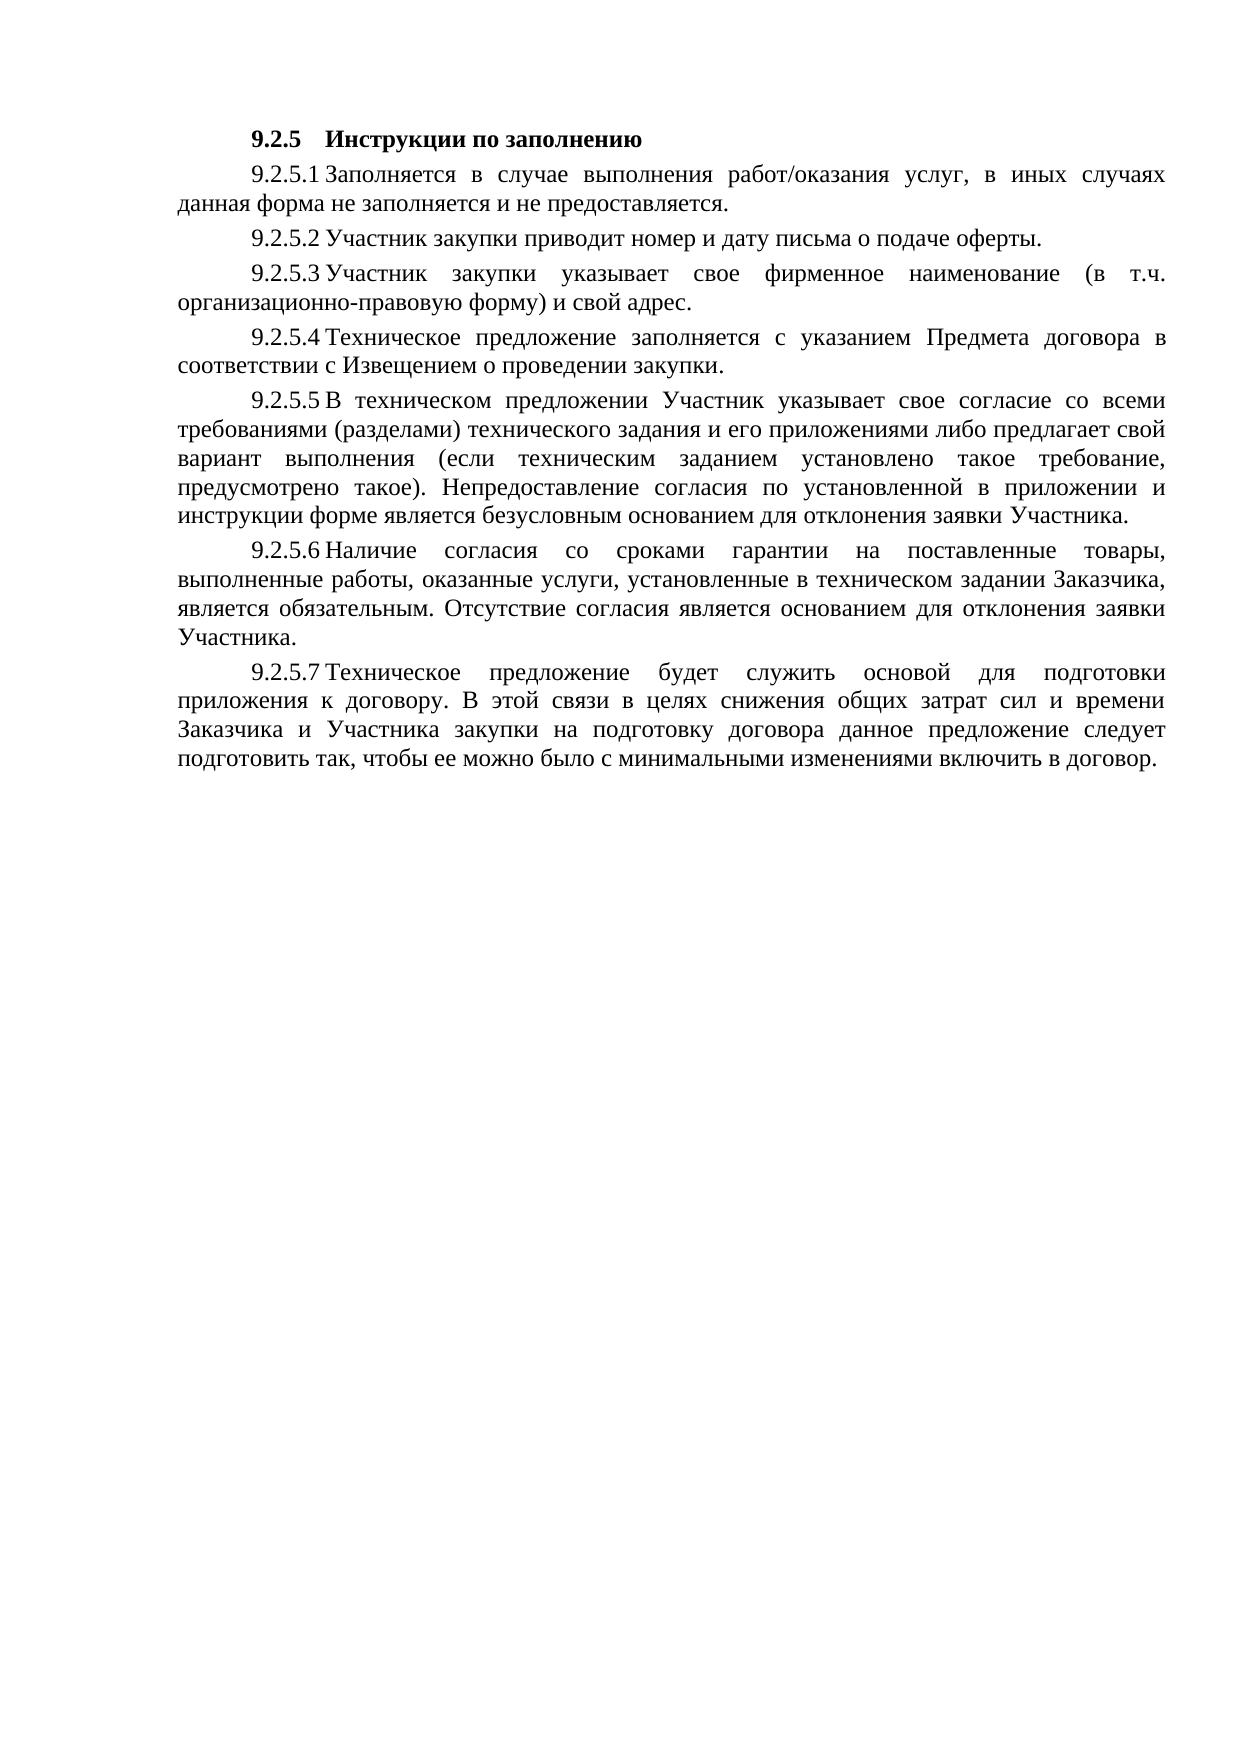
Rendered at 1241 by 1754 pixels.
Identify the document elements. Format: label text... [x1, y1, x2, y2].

list Наличие согласия со сроками гарантии на поставленные товары, выполненные работы, оказанные услуги, установленные в техническом задании Заказчика, является обязательным. Отсутствие согласия является основанием для отклонения заявки Участника. [177, 536, 1167, 651]
list Инструкции по заполнению [177, 124, 1167, 153]
list Участник закупки указывает свое фирменное наименование (в т.ч. организационно-правовую форму) и свой адрес. [177, 258, 1167, 316]
list Техническое предложение будет служить основой для подготовки приложения к договору. В этой связи в целях снижения общих затрат сил и времени Заказчика и Участника закупки на подготовку договора данное предложение следует подготовить так, чтобы ее можно было с минимальными изменениями включить в договор. [177, 657, 1167, 772]
list В техническом предложении Участник указывает свое согласие со всеми требованиями (разделами) технического задания и его приложениями либо предлагает свой вариант выполнения (если техническим заданием установлено такое требование, предусмотрено такое). Непредоставление согласия по установленной в приложении и инструкции форме является безусловным основанием для отклонения заявки Участника. [177, 386, 1167, 529]
list Заполняется в случае выполнения работ/оказания услуг, в иных случаях данная форма не заполняется и не предоставляется. [177, 159, 1167, 217]
list Участник закупки приводит номер и дату письма о подаче оферты. [177, 223, 1167, 252]
list Техническое предложение заполняется с указанием Предмета договора в соответствии с Извещением о проведении закупки. [177, 322, 1167, 379]
